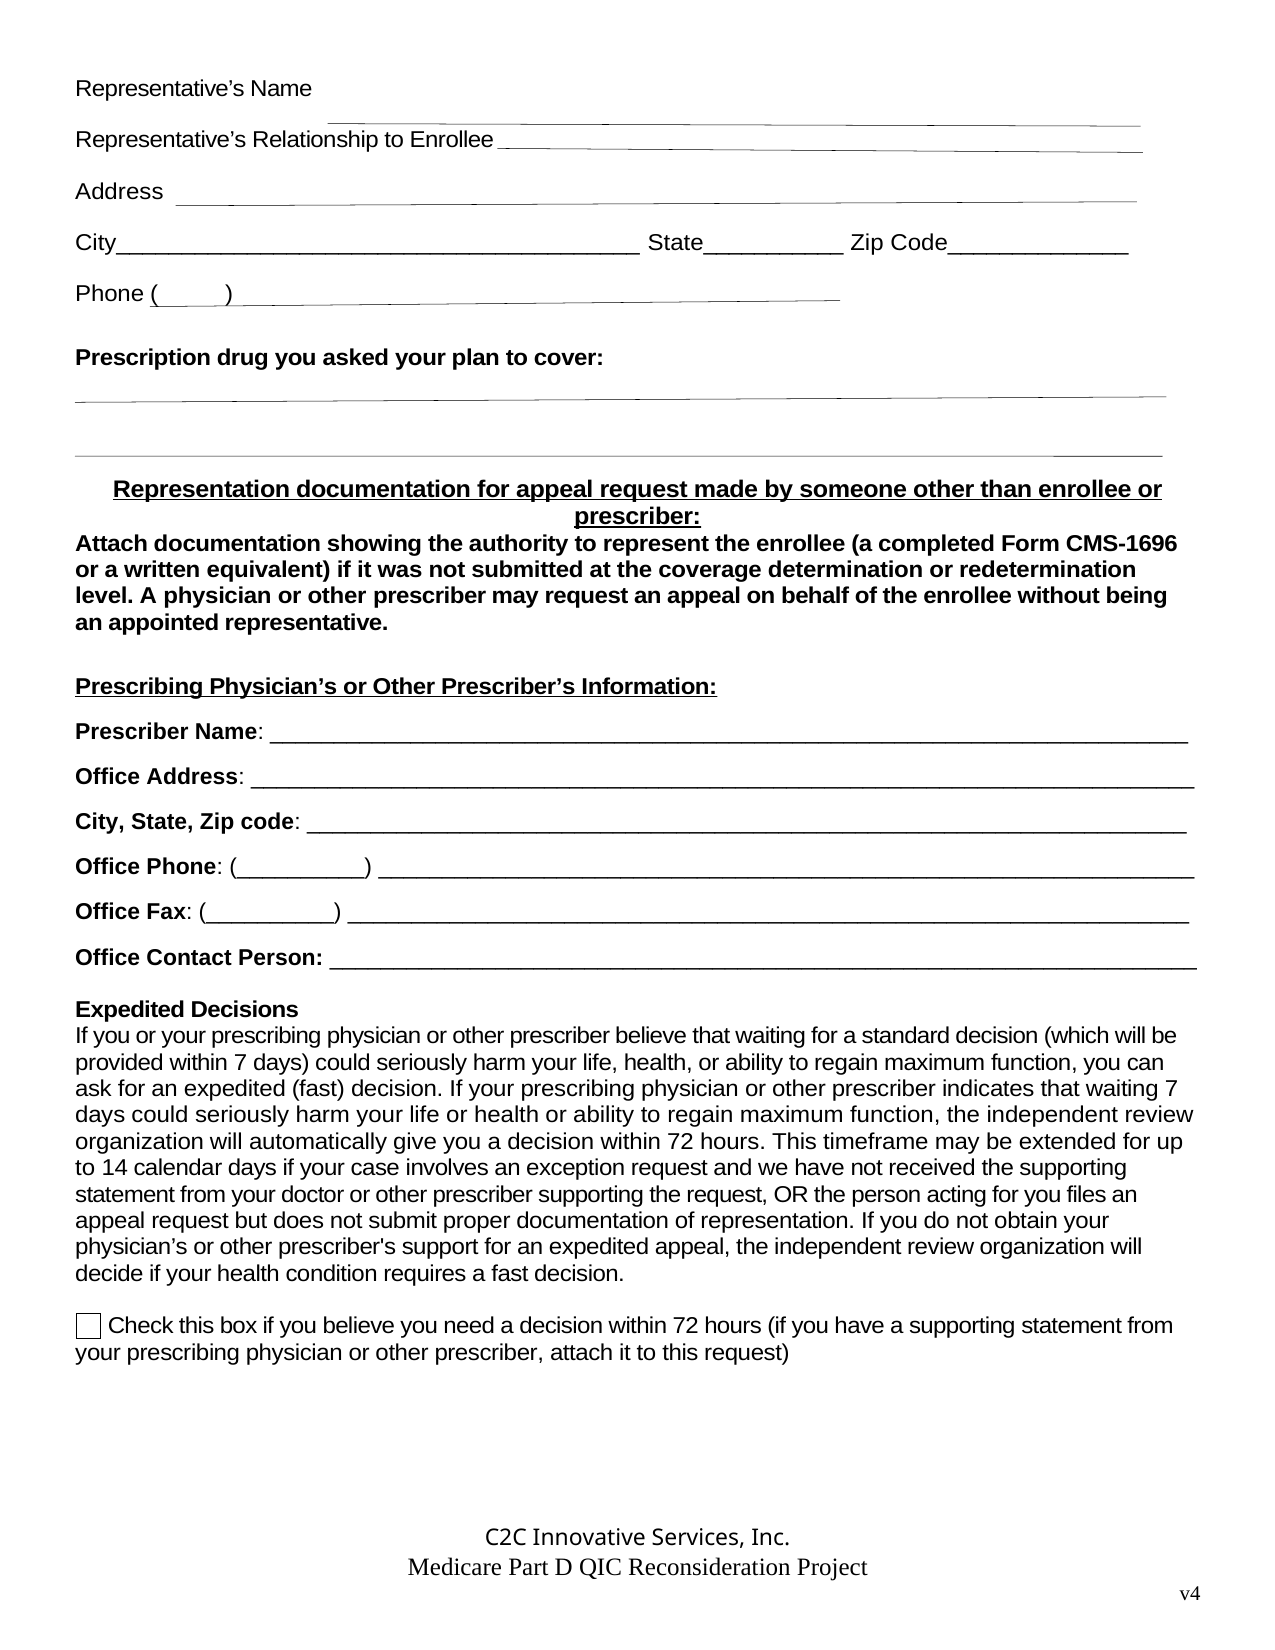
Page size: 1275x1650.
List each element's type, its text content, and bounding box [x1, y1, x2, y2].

text Prescriber Name: ________________________________________________________________________ [75, 718, 1200, 744]
text Office Fax: (__________) __________________________________________________________________ [75, 898, 1200, 925]
text City, State, Zip code: _____________________________________________________________________ [75, 808, 1200, 834]
text Attach documentation showing the authority to represent the enrollee (a completed Form CMS-1696 or a written equivalent) if it was not submitted at the coverage determination or redetermination level. A physician or other prescriber may request an appeal on behalf of the enrollee without being an appointed representative. [75, 530, 1200, 635]
text Expedited Decisions [75, 996, 1200, 1022]
text Office Contact Person: ____________________________________________________________________ [75, 943, 1200, 970]
text Representative’s Relationship to Enrollee [75, 126, 1200, 153]
text City State Zip Code [75, 229, 1200, 255]
text Address [75, 178, 1200, 204]
text Prescription drug you asked your plan to cover: [75, 344, 1200, 371]
text Prescribing Physician’s or Other Prescriber’s Information: [75, 673, 1200, 699]
text If you or your prescribing physician or other prescriber believe that waiting for a standard decision (which will be provided within 7 days) could seriously harm your life, health, or ability to regain maximum function, you can ask for an expedited (fast) decision. If your prescribing physician or other prescriber indicates that waiting 7 days could seriously harm your life or health or ability to regain maximum function, the independent review organization will automatically give you a decision within 72 hours. This timeframe may be extended for up to 14 calendar days if your case involves an exception request and we have not received the supporting statement from your doctor or other prescriber supporting the request, OR the person acting for you files an appeal request but does not submit proper documentation of representation. If you do not obtain your physician’s or other prescriber's support for an expedited appeal, the independent review organization will decide if your health condition requires a fast decision. [75, 1022, 1200, 1286]
text Representation documentation for appeal request made by someone other than enrollee or prescriber: [75, 474, 1200, 530]
text Phone ( ) [75, 280, 1200, 307]
text Representative’s Name [75, 75, 1200, 101]
text Check this box if you believe you need a decision within 72 hours (if you have a supporting statement from your prescribing physician or other prescriber, attach it to this request) [75, 1312, 1200, 1365]
text Office Phone: (__________) ________________________________________________________________ [75, 853, 1200, 879]
text Office Address: __________________________________________________________________________ [75, 763, 1200, 789]
